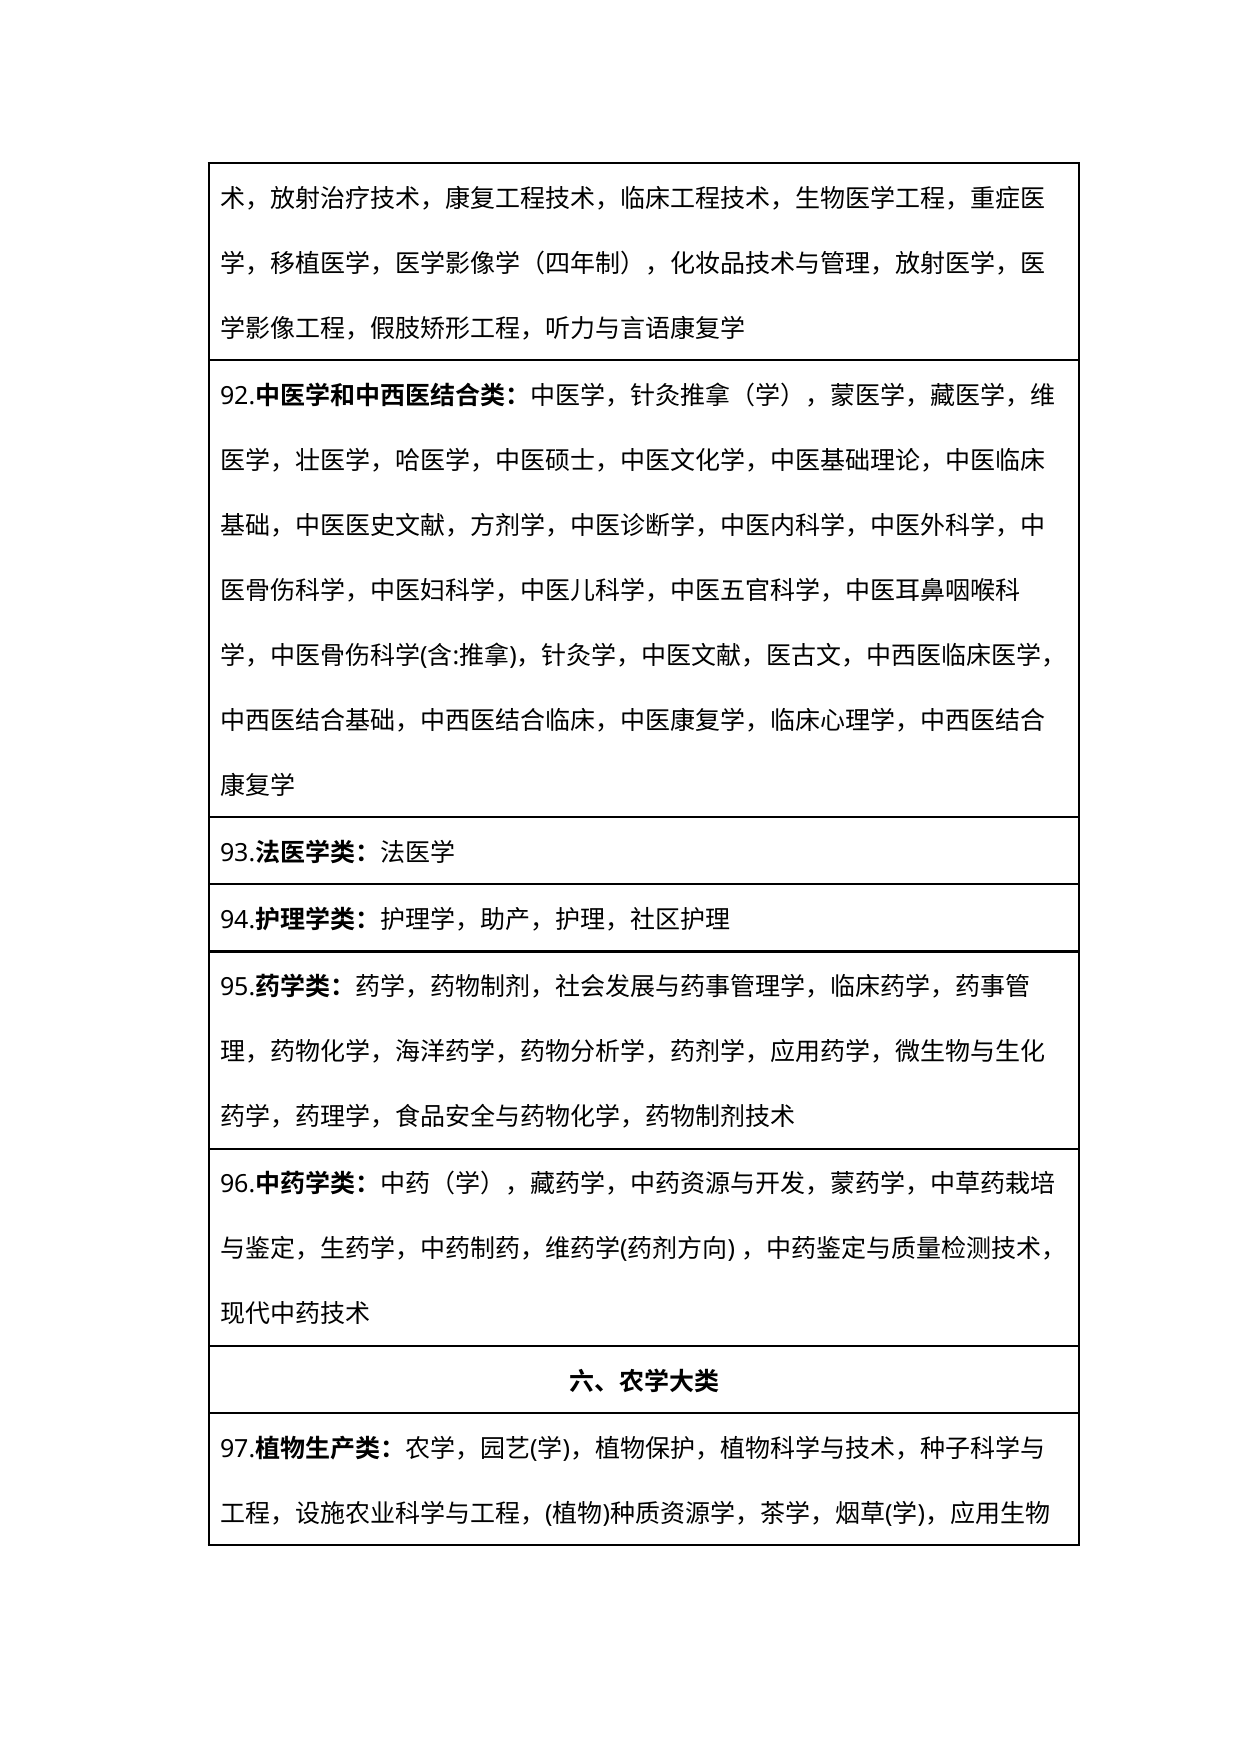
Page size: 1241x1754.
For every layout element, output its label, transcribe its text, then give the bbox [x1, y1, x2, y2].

table_cell 94.护理学类：护理学，助产，护理，社区护理 [210, 885, 1078, 950]
table_cell 92.中医学和中西医结合类：中医学，针灸推拿（学），蒙医学，藏医学，维医学，壮医学，哈医学，中医硕士，中医文化学，中医基础理论，中医临床基础，中医医史文献，方剂学，中医诊断学，中医内科学，中医外科学，中医骨伤科学，中医妇科学，中医儿科学，中医五官科学，中医耳鼻咽喉科学，中医骨伤科学(含:推拿)，针灸学，中医文献，医古文，中西医临床医学，中西医结合基础，中西医结合临床，中医康复学，临床心理学，中西医结合康复学 [210, 361, 1078, 816]
table_cell 六、农学大类 [210, 1347, 1078, 1412]
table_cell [210, 164, 1078, 359]
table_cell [210, 1414, 1078, 1544]
table_cell 93.法医学类：法医学 [210, 818, 1078, 883]
table_cell 95.药学类：药学，药物制剂，社会发展与药事管理学，临床药学，药事管理，药物化学，海洋药学，药物分析学，药剂学，应用药学，微生物与生化药学，药理学，食品安全与药物化学，药物制剂技术 [210, 953, 1078, 1147]
table_cell 96.中药学类：中药（学），藏药学，中药资源与开发，蒙药学，中草药栽培与鉴定，生药学，中药制药，维药学(药剂方向) ，中药鉴定与质量检测技术，现代中药技术 [210, 1150, 1078, 1344]
